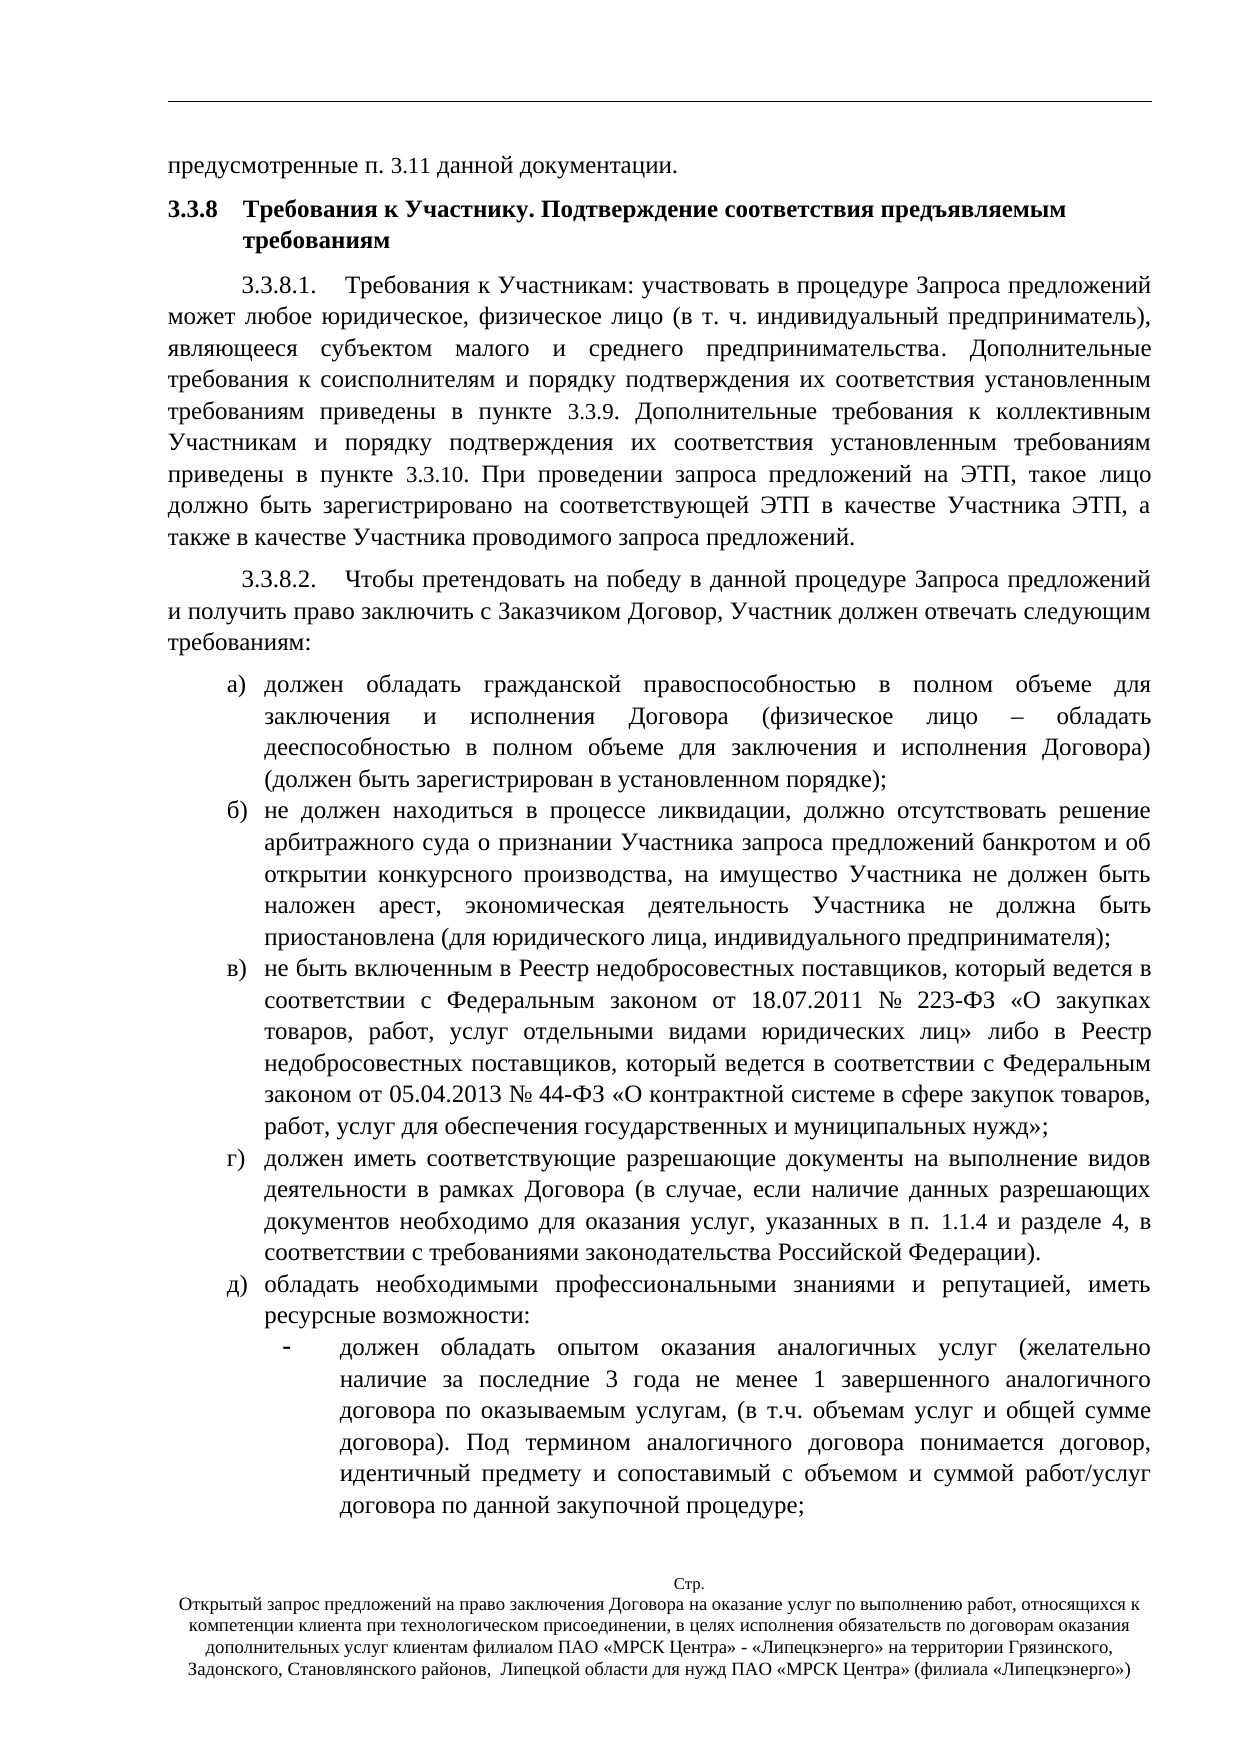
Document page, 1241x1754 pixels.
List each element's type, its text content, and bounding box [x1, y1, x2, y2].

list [168, 150, 1150, 179]
list не должен находиться в процессе ликвидации, должно отсутствовать решение арбитражного суда о признании Участника запроса предложений банкротом и об открытии конкурсного производства, на имущество Участника не должен быть наложен арест, экономическая деятельность Участника не должна быть приостановлена (для юридического лица, индивидуального предпринимателя); [227, 796, 1152, 951]
subtitle Требования к Участнику. Подтверждение соответствия предъявляемым требованиям [168, 194, 1152, 254]
list должен иметь соответствующие разрешающие документы на выполнение видов деятельности в рамках Договора (в случае, если наличие данных разрешающих документов необходимо для оказания услуг, указанных в п. 1.1.4 и разделе 4, в соответствии с требованиями законодательства Российской Федерации). [227, 1143, 1152, 1266]
list Требования к Участникам: участвовать в процедуре Запроса предложений может любое юридическое, физическое лицо (в т. ч. индивидуальный предприниматель), являющееся субъектом малого и среднего предпринимательства. Дополнительные требования к соисполнителям и порядку подтверждения их соответствия установленным требованиям приведены в пункте 3.3.9. Дополнительные требования к коллективным Участникам и порядку подтверждения их соответствия установленным требованиям приведены в пункте 3.3.10. При проведении запроса предложений на ЭТП, такое лицо должно быть зарегистрировано на соответствующей ЭТП в качестве Участника ЭТП, а также в качестве Участника проводимого запроса предложений. [168, 270, 1152, 551]
list Чтобы претендовать на победу в данной процедуре Запроса предложений и получить право заключить с Заказчиком Договор, Участник должен отвечать следующим требованиям: [168, 564, 1152, 656]
list должен обладать опытом оказания аналогичных услуг (желательно наличие за последние 3 года не менее 1 завершенного аналогичного договора по оказываемым услугам, (в т.ч. объемам услуг и общей сумме договора). Под термином аналогичного договора понимается договор, идентичный предмету и сопоставимый с объемом и суммой работ/услуг договора по данной закупочной процедуре; [282, 1332, 1152, 1519]
list должен обладать гражданской правоспособностью в полном объеме для заключения и исполнения Договора (физическое лицо – обладать дееспособностью в полном объеме для заключения и исполнения Договора) (должен быть зарегистрирован в установленном порядке); [227, 669, 1152, 793]
list не быть включенным в Реестр недобросовестных поставщиков, который ведется в соответствии с Федеральным законом от 18.07.2011 № 223-ФЗ «О закупках товаров, работ, услуг отдельными видами юридических лиц» либо в Реестр недобросовестных поставщиков, который ведется в соответствии с Федеральным законом от 05.04.2013 № 44-ФЗ «О контрактной системе в сфере закупок товаров, работ, услуг для обеспечения государственных и муниципальных нужд»; [227, 953, 1152, 1140]
list обладать необходимыми профессиональными знаниями и репутацией, иметь ресурсные возможности: [227, 1269, 1152, 1329]
